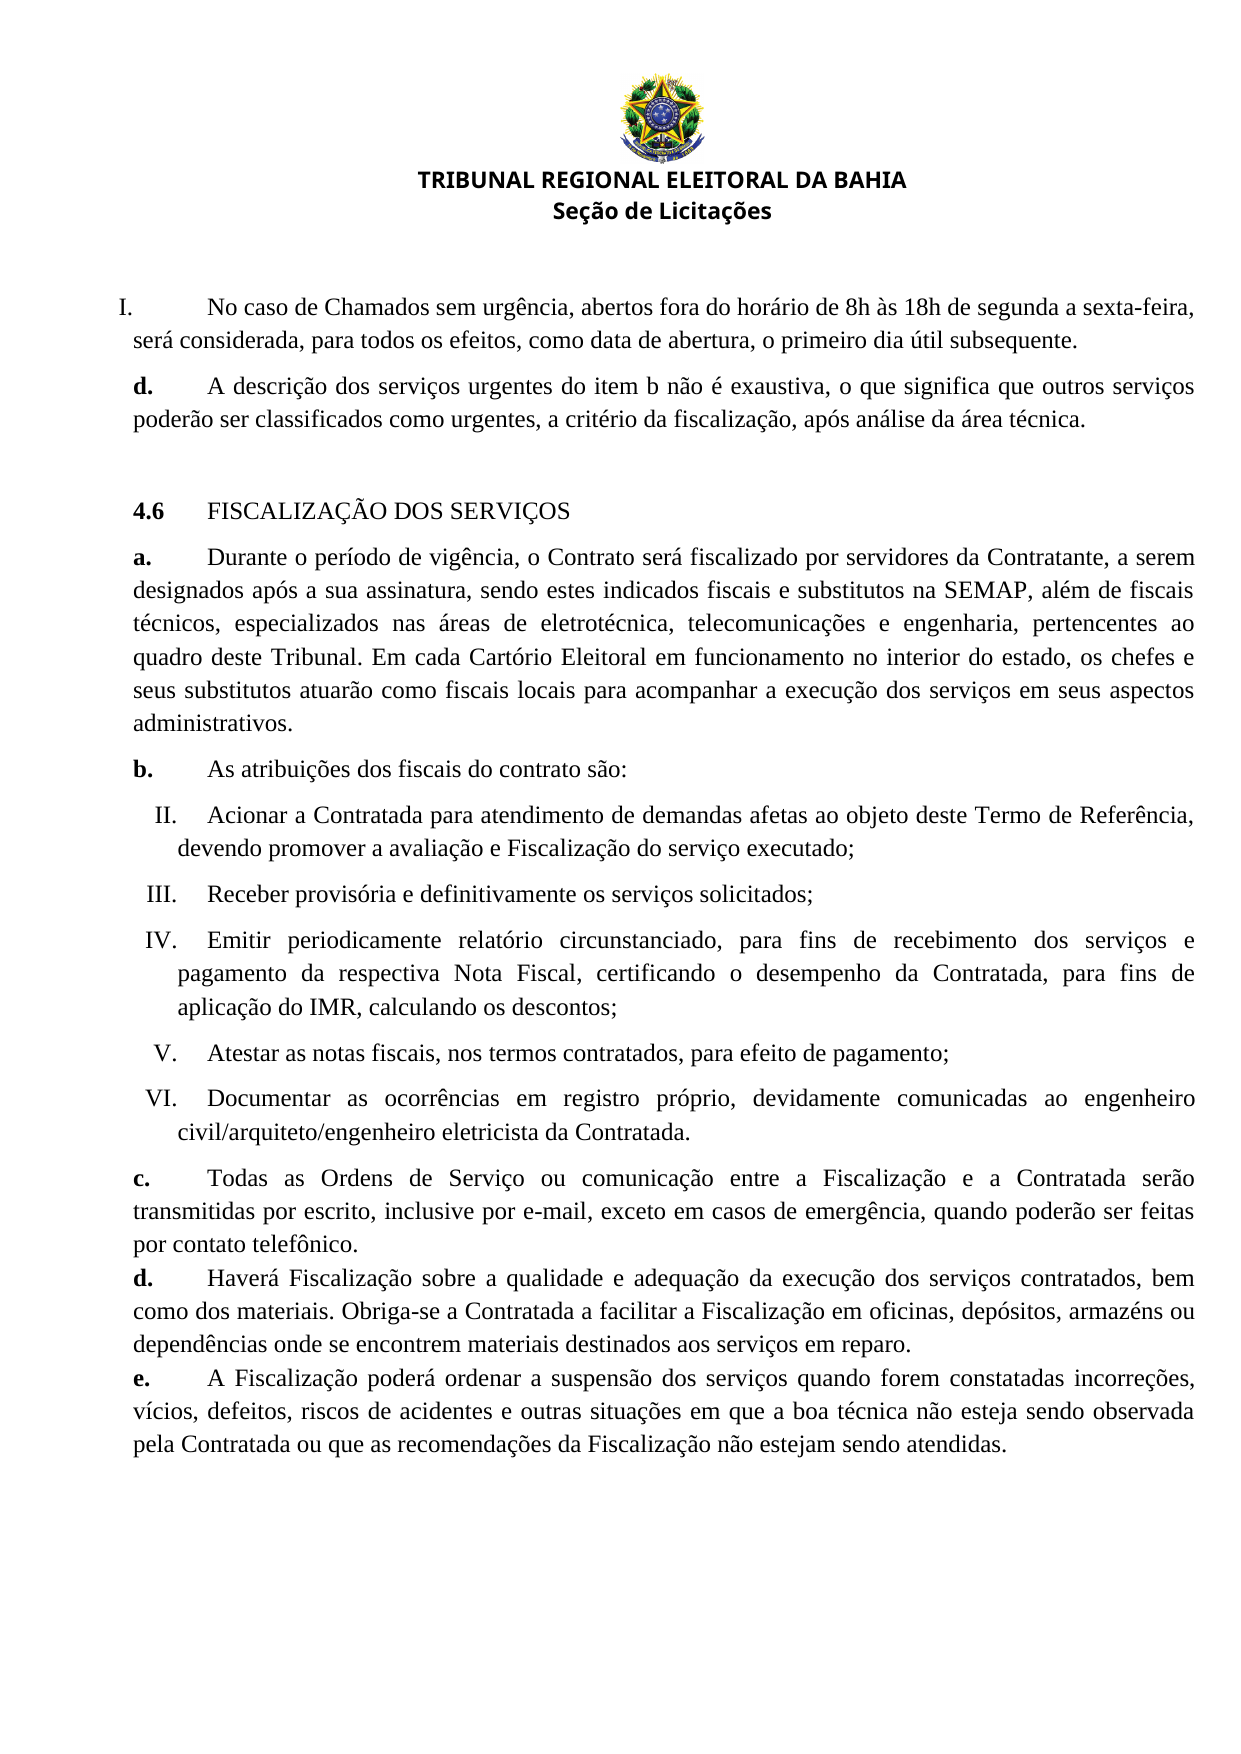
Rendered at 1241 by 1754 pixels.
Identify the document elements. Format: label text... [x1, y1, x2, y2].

list As atribuições dos fiscais do contrato são: [133, 751, 1196, 784]
list Atestar as notas fiscais, nos termos contratados, para efeito de pagamento; [177, 1034, 1196, 1068]
list A Fiscalização poderá ordenar a suspensão dos serviços quando forem constatadas incorreções, vícios, defeitos, riscos de acidentes e outras situações em que a boa técnica não esteja sendo observada pela Contratada ou que as recomendações da Fiscalização não estejam sendo atendidas. [133, 1359, 1196, 1459]
list A descrição dos serviços urgentes do item b não é exaustiva, o que significa que outros serviços poderão ser classificados como urgentes, a critério da fiscalização, após análise da área técnica. [133, 368, 1196, 434]
list FISCALIZAÇÃO DOS SERVIÇOS [133, 493, 1196, 526]
list Documentar as ocorrências em registro próprio, devidamente comunicadas ao engenheiro civil/arquiteto/engenheiro eletricista da Contratada. [177, 1080, 1196, 1147]
list No caso de Chamados sem urgência, abertos fora do horário de 8h às 18h de segunda a sexta-feira, será considerada, para todos os efeitos, como data de abertura, o primeiro dia útil subsequente. [133, 288, 1196, 355]
list Durante o período de vigência, o Contrato será fiscalizado por servidores da Contratante, a serem designados após a sua assinatura, sendo estes indicados fiscais e substitutos na SEMAP, além de fiscais técnicos, especializados nas áreas de eletrotécnica, telecomunicações e engenharia, pertencentes ao quadro deste Tribunal. Em cada Cartório Eleitoral em funcionamento no interior do estado, os chefes e seus substitutos atuarão como fiscais locais para acompanhar a execução dos serviços em seus aspectos administrativos. [133, 538, 1196, 738]
list Receber provisória e definitivamente os serviços solicitados; [177, 876, 1196, 909]
list Haverá Fiscalização sobre a qualidade e adequação da execução dos serviços contratados, bem como dos materiais. Obriga-se a Contratada a facilitar a Fiscalização em oficinas, depósitos, armazéns ou dependências onde se encontrem materiais destinados aos serviços em reparo. [133, 1259, 1196, 1359]
list Emitir periodicamente relatório circunstanciado, para fins de recebimento dos serviços e pagamento da respectiva Nota Fiscal, certificando o desempenho da Contratada, para fins de aplicação do IMR, calculando os descontos; [177, 922, 1196, 1022]
list Todas as Ordens de Serviço ou comunicação entre a Fiscalização e a Contratada serão transmitidas por escrito, inclusive por e-mail, exceto em casos de emergência, quando poderão ser feitas por contato telefônico. [133, 1159, 1196, 1259]
list Acionar a Contratada para atendimento de demandas afetas ao objeto deste Termo de Referência, devendo promover a avaliação e Fiscalização do serviço executado; [177, 797, 1196, 863]
